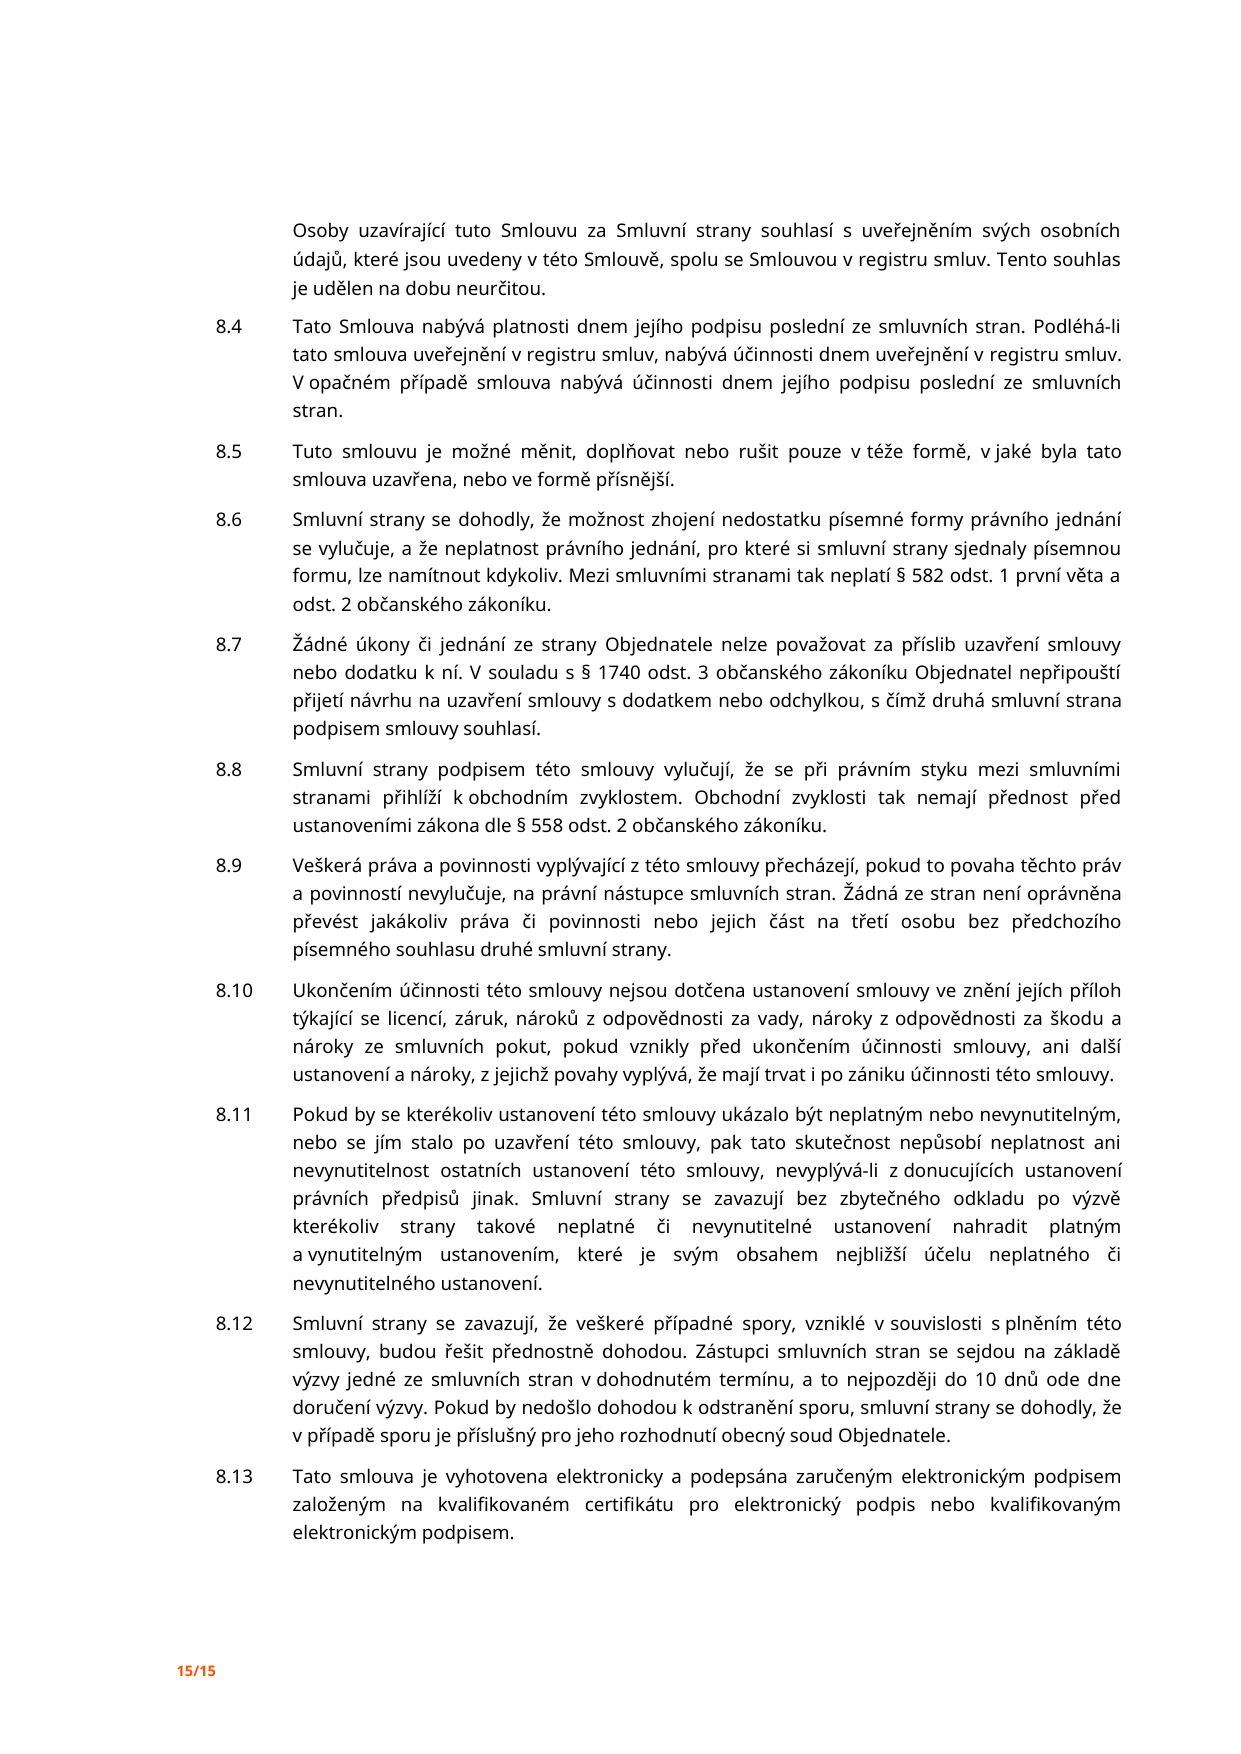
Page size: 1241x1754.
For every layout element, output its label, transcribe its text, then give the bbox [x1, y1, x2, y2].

list Smluvní strany se zavazují, že veškeré případné spory, vzniklé v souvislosti s plněním této smlouvy, budou řešit přednostně dohodou. Zástupci smluvních stran se sejdou na základě výzvy jedné ze smluvních stran v dohodnutém termínu, a to nejpozději do 10 dnů ode dne doručení výzvy. Pokud by nedošlo dohodou k odstranění sporu, smluvní strany se dohodly, že v případě sporu je příslušný pro jeho rozhodnutí obecný soud Objednatele. [216, 1310, 1122, 1448]
list Žádné úkony či jednání ze strany Objednatele nelze považovat za příslib uzavření smlouvy nebo dodatku k ní. V souladu s § 1740 odst. 3 občanského zákoníku Objednatel nepřipouští přijetí návrhu na uzavření smlouvy s dodatkem nebo odchylkou, s čímž druhá smluvní strana podpisem smlouvy souhlasí. [216, 631, 1122, 741]
list Pokud by se kterékoliv ustanovení této smlouvy ukázalo být neplatným nebo nevynutitelným, nebo se jím stalo po uzavření této smlouvy, pak tato skutečnost nepůsobí neplatnost ani nevynutitelnost ostatních ustanovení této smlouvy, nevyplývá-li z donucujících ustanovení právních předpisů jinak. Smluvní strany se zavazují bez zbytečného odkladu po výzvě kterékoliv strany takové neplatné či nevynutitelné ustanovení nahradit platným a vynutitelným ustanovením, které je svým obsahem nejbližší účelu neplatného či nevynutitelného ustanovení. [216, 1102, 1122, 1295]
text Osoby uzavírající tuto Smlouvu za Smluvní strany souhlasí s uveřejněním svých osobních údajů, které jsou uvedeny v této Smlouvě, spolu se Smlouvou v registru smluv. Tento souhlas je udělen na dobu neurčitou. [292, 214, 1122, 301]
list Veškerá práva a povinnosti vyplývající z této smlouvy přecházejí, pokud to povaha těchto práv a povinností nevylučuje, na právní nástupce smluvních stran. Žádná ze stran není oprávněna převést jakákoliv práva či povinnosti nebo jejich část na třetí osobu bez předchozího písemného souhlasu druhé smluvní strany. [216, 852, 1122, 962]
list Tato smlouva je vyhotovena elektronicky a podepsána zaručeným elektronickým podpisem založeným na kvalifikovaném certifikátu pro elektronický podpis nebo kvalifikovaným elektronickým podpisem. [216, 1463, 1122, 1544]
list Tato Smlouva nabývá platnosti dnem jejího podpisu poslední ze smluvních stran. Podléhá-li tato smlouva uveřejnění v registru smluv, nabývá účinnosti dnem uveřejnění v registru smluv. V opačném případě smlouva nabývá účinnosti dnem jejího podpisu poslední ze smluvních stran. [216, 314, 1122, 423]
list Ukončením účinnosti této smlouvy nejsou dotčena ustanovení smlouvy ve znění jejích příloh týkající se licencí, záruk, nároků z odpovědnosti za vady, nároky z odpovědnosti za škodu a nároky ze smluvních pokut, pokud vznikly před ukončením účinnosti smlouvy, ani další ustanovení a nároky, z jejichž povahy vyplývá, že mají trvat i po zániku účinnosti této smlouvy. [216, 977, 1122, 1087]
list Tuto smlouvu je možné měnit, doplňovat nebo rušit pouze v téže formě, v jaké byla tato smlouva uzavřena, nebo ve formě přísnější. [216, 438, 1122, 492]
list Smluvní strany se dohodly, že možnost zhojení nedostatku písemné formy právního jednání se vylučuje, a že neplatnost právního jednání, pro které si smluvní strany sjednaly písemnou formu, lze namítnout kdykoliv. Mezi smluvními stranami tak neplatí § 582 odst. 1 první věta a odst. 2 občanského zákoníku. [216, 507, 1122, 616]
list Smluvní strany podpisem této smlouvy vylučují, že se při právním styku mezi smluvními stranami přihlíží k obchodním zvyklostem. Obchodní zvyklosti tak nemají přednost před ustanoveními zákona dle § 558 odst. 2 občanského zákoníku. [216, 756, 1122, 837]
